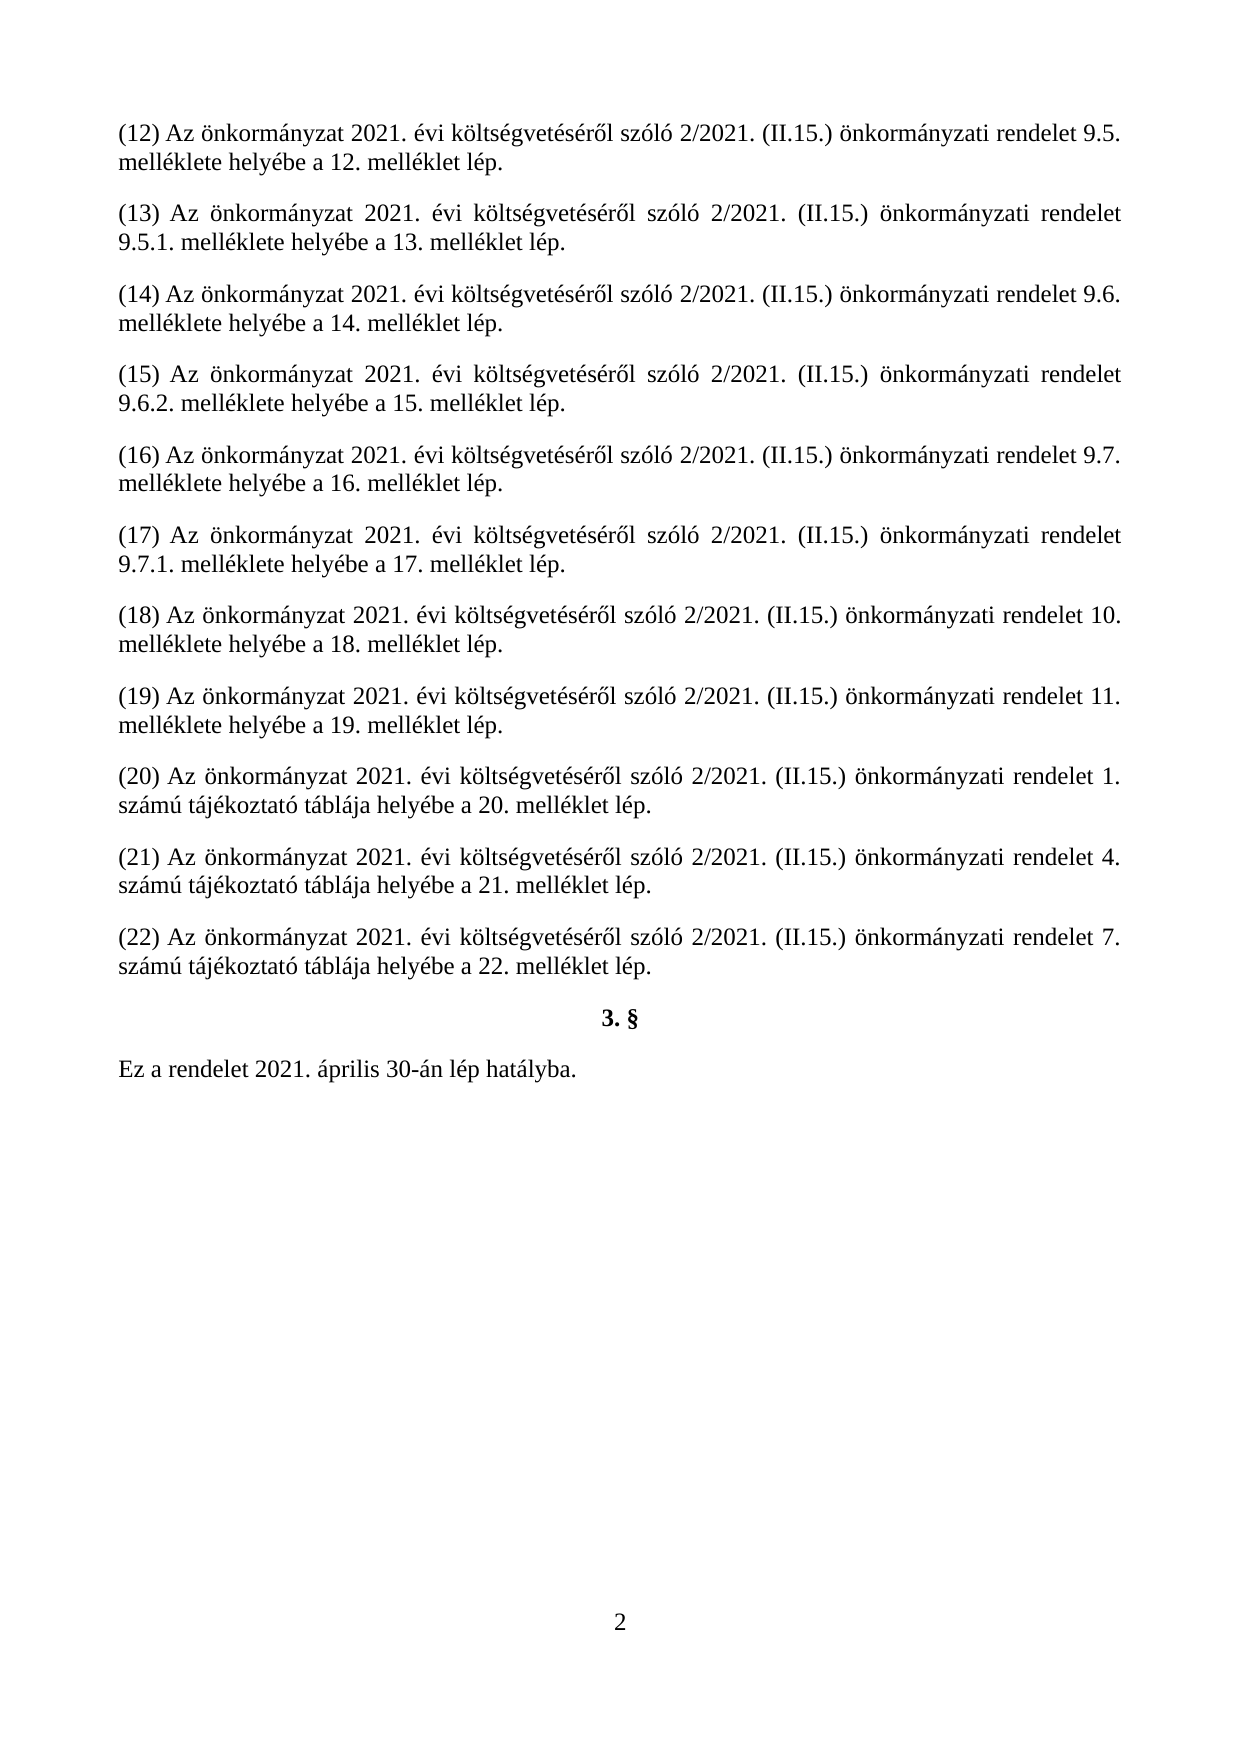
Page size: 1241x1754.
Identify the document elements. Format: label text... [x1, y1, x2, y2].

text 3. § [118, 1003, 1122, 1031]
text (13) Az önkormányzat 2021. évi költségvetéséről szóló 2/2021. (II.15.) önkormányzati rendelet 9.5.1. melléklete helyébe a 13. melléklet lép. [118, 198, 1122, 256]
text (19) Az önkormányzat 2021. évi költségvetéséről szóló 2/2021. (II.15.) önkormányzati rendelet 11. melléklete helyébe a 19. melléklet lép. [118, 681, 1122, 738]
text (18) Az önkormányzat 2021. évi költségvetéséről szóló 2/2021. (II.15.) önkormányzati rendelet 10. melléklete helyébe a 18. melléklet lép. [118, 601, 1122, 658]
text Ez a rendelet 2021. április 30-án lép hatályba. [118, 1054, 1122, 1083]
text (20) Az önkormányzat 2021. évi költségvetéséről szóló 2/2021. (II.15.) önkormányzati rendelet 1. számú tájékoztató táblája helyébe a 20. melléklet lép. [118, 761, 1122, 819]
text (12) Az önkormányzat 2021. évi költségvetéséről szóló 2/2021. (II.15.) önkormányzati rendelet 9.5. melléklete helyébe a 12. melléklet lép. [118, 118, 1122, 176]
text (21) Az önkormányzat 2021. évi költségvetéséről szóló 2/2021. (II.15.) önkormányzati rendelet 4. számú tájékoztató táblája helyébe a 21. melléklet lép. [118, 842, 1122, 899]
text (22) Az önkormányzat 2021. évi költségvetéséről szóló 2/2021. (II.15.) önkormányzati rendelet 7. számú tájékoztató táblája helyébe a 22. melléklet lép. [118, 922, 1122, 980]
text (15) Az önkormányzat 2021. évi költségvetéséről szóló 2/2021. (II.15.) önkormányzati rendelet 9.6.2. melléklete helyébe a 15. melléklet lép. [118, 359, 1122, 417]
text (17) Az önkormányzat 2021. évi költségvetéséről szóló 2/2021. (II.15.) önkormányzati rendelet 9.7.1. melléklete helyébe a 17. melléklet lép. [118, 520, 1122, 578]
text (16) Az önkormányzat 2021. évi költségvetéséről szóló 2/2021. (II.15.) önkormányzati rendelet 9.7. melléklete helyébe a 16. melléklet lép. [118, 440, 1122, 497]
text (14) Az önkormányzat 2021. évi költségvetéséről szóló 2/2021. (II.15.) önkormányzati rendelet 9.6. melléklete helyébe a 14. melléklet lép. [118, 279, 1122, 336]
